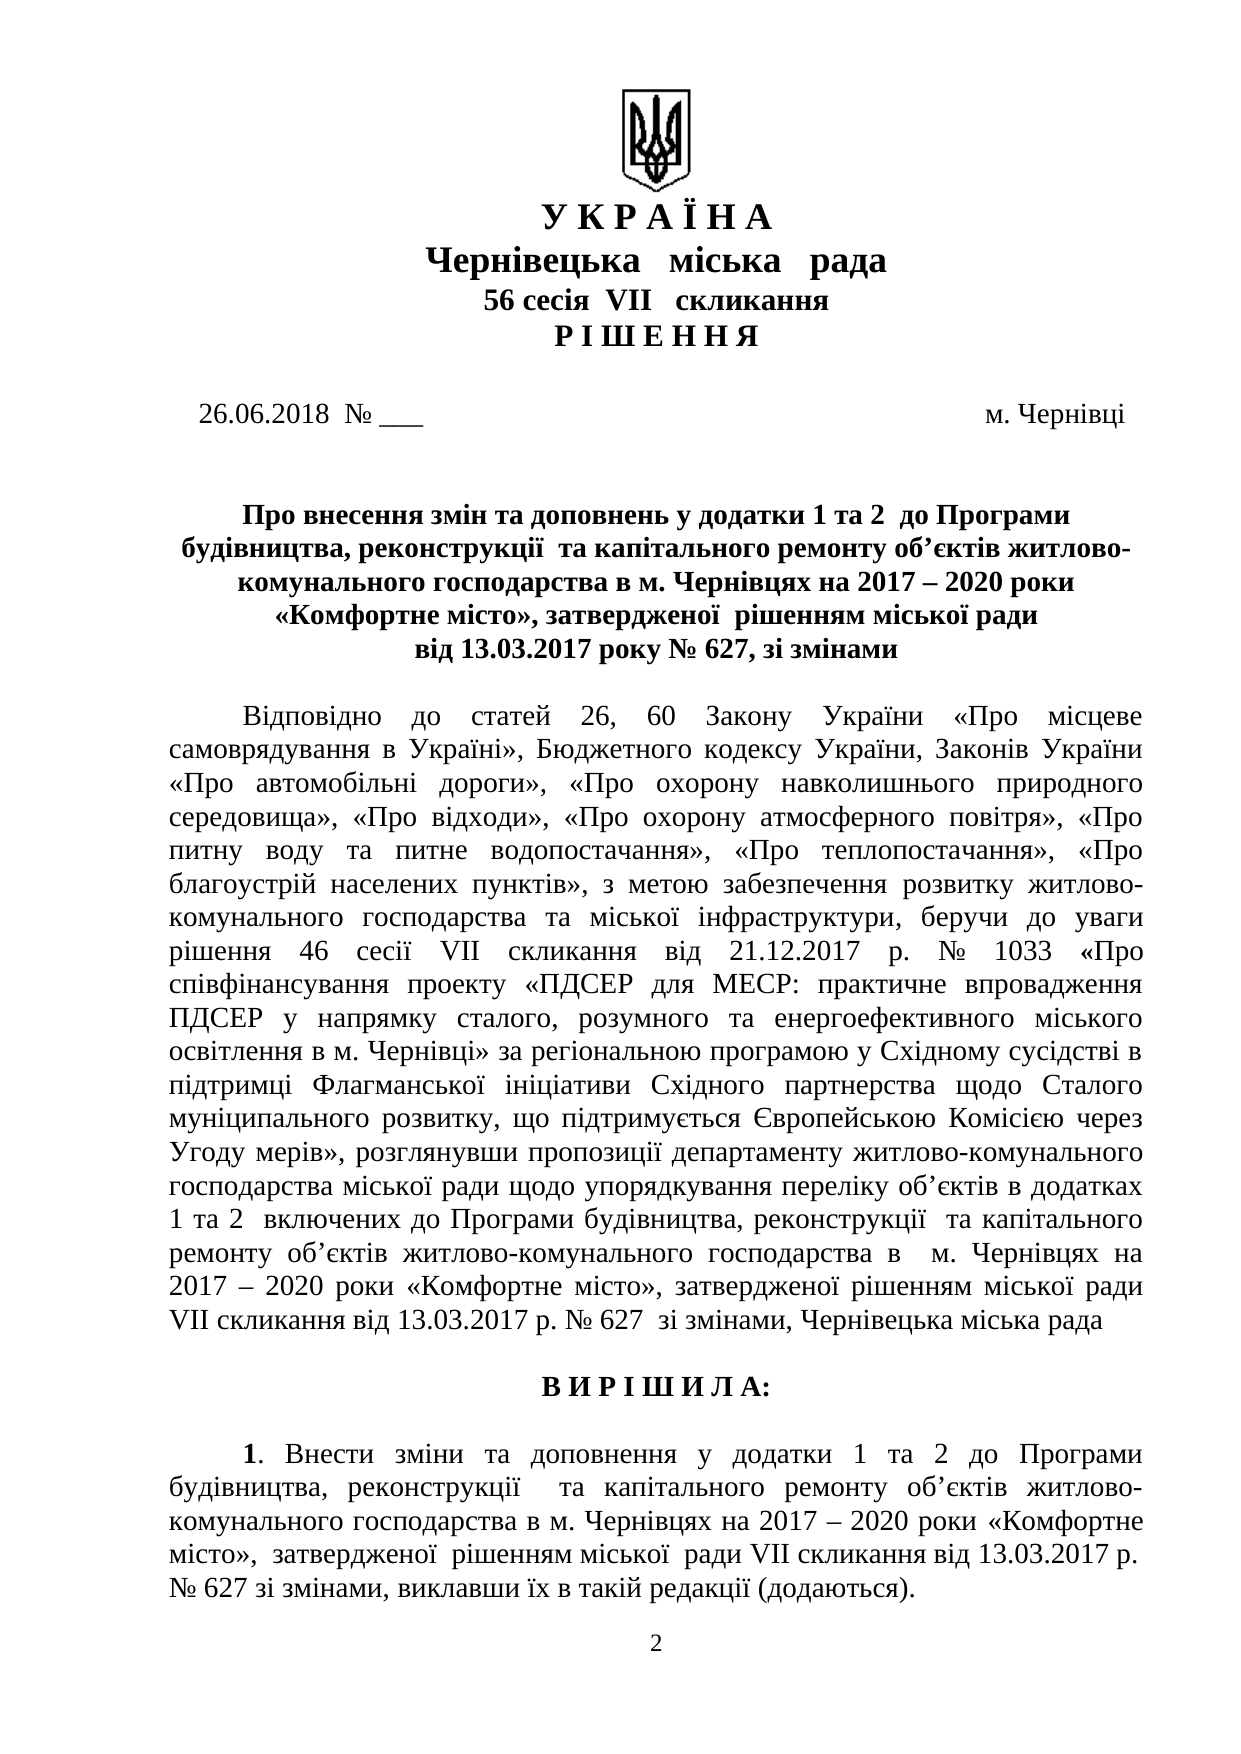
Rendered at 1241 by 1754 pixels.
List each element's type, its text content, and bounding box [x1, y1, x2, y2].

subtitle Р І Ш Е Н Н Я [169, 317, 1144, 353]
text Про внесення змін та доповнень у додатки 1 та 2 до Програми будівництва, реконструкції та капітального ремонту об’єктів житлово-комунального господарства в м. Чернівцях на 2017 – 2020 роки «Комфортне місто», затвердженої рішенням міської ради від 13.03.2017 року № 627, зі змінами [169, 497, 1144, 664]
text № 627 зі змінами, виклавши їх в такій редакції (додаються). [169, 1570, 1144, 1604]
text В И Р І Ш И Л А: [169, 1369, 1144, 1402]
text Відповідно до статей 26, 60 Закону України «Про місцеве самоврядування в Україні», Бюджетного кодексу України, Законів України «Про автомобільні дороги», «Про охорону навколишнього природного середовища», «Про відходи», «Про охорону атмосферного повітря», «Про питну воду та питне водопостачання», «Про теплопостачання», «Про благоустрій населених пунктів», з метою забезпечення розвитку житлово-комунального господарства та міської інфраструктури, беручи до уваги рішення 46 сесії VII скликання від 21.12.2017 р. № 1033 «Про співфінансування проекту «ПДСЕР для МЕСР: практичне впровадження ПДСЕР у напрямку сталого, розумного та енергоефективного міського освітлення в м. Чернівці» за регіональною програмою у Східному сусідстві в підтримці Флагманської ініціативи Східного партнерства щодо Сталого муніципального розвитку, що підтримується Європейською Комісією через Угоду мерів», розглянувши пропозиції департаменту житлово-комунального господарства міської ради щодо упорядкування переліку об’єктів в додатках 1 та 2 включених до Програми будівництва, реконструкції та капітального ремонту об’єктів житлово-комунального господарства в м. Чернівцях на 2017 – 2020 роки «Комфортне місто», затвердженої рішенням міської ради VII скликання від 13.03.2017 р. № 627 зі змінами, Чернівецька міська рада [169, 698, 1144, 1335]
text 26.06.2018 № ___ м. Чернівці [169, 396, 1144, 430]
subtitle 56 сесія VIІ скликання [169, 281, 1144, 317]
text 1. Внести зміни та доповнення у додатки 1 та 2 до Програми будівництва, реконструкції та капітального ремонту об’єктів житлово-комунального господарства в м. Чернівцях на 2017 – 2020 роки «Комфортне місто», затвердженої рішенням міської ради VII скликання від 13.03.2017 р. [169, 1436, 1144, 1570]
subtitle Чернівецька міська рада [169, 238, 1144, 281]
text У К Р А Ї Н А [169, 195, 1144, 238]
text 2 [169, 1628, 1144, 1656]
picture [621, 88, 692, 195]
